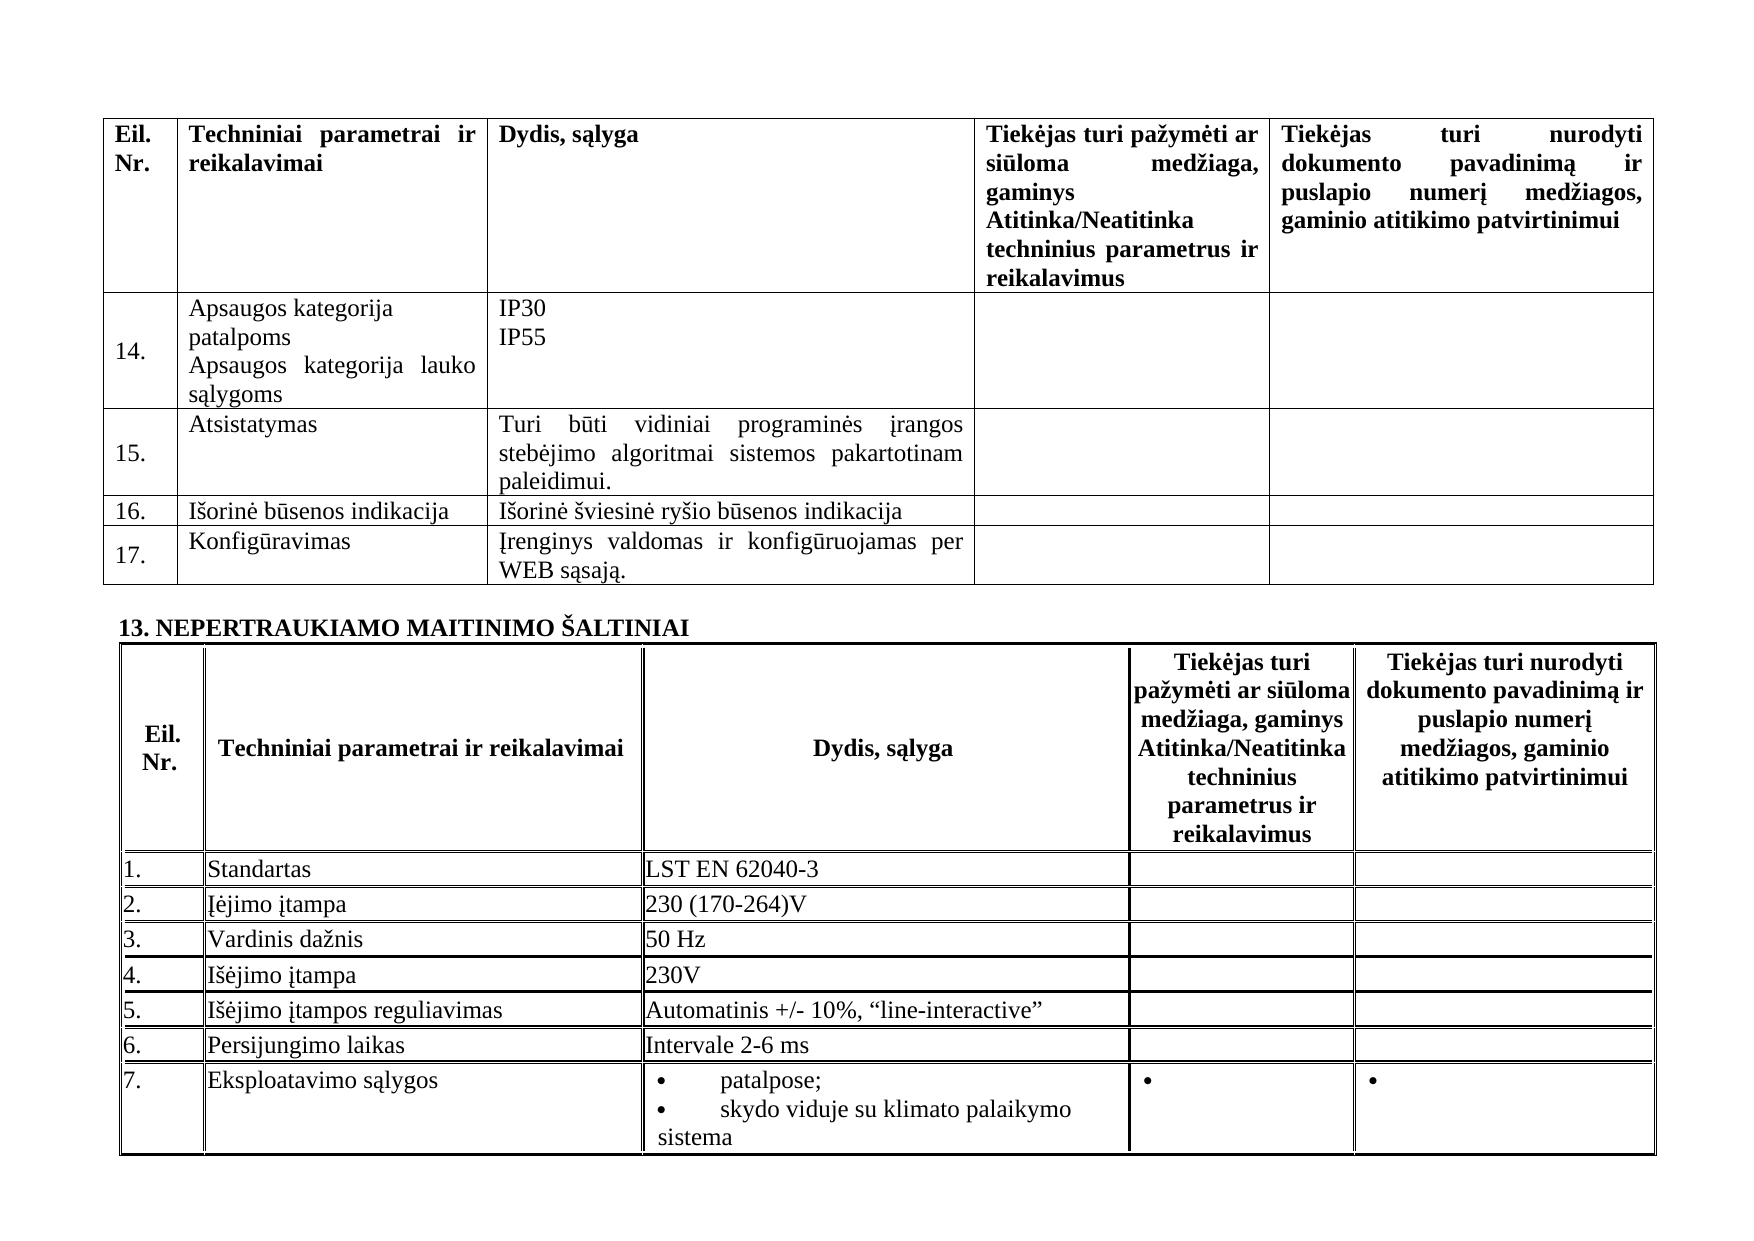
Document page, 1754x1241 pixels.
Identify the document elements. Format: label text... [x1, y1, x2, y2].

table_cell [975, 526, 1269, 583]
table_cell [104, 409, 177, 495]
table_cell [1356, 955, 1654, 990]
table_cell [122, 850, 203, 885]
table_cell Apsaugos kategorija patalpoms Apsaugos kategorija lauko sąlygoms [178, 293, 487, 408]
table_cell [1356, 990, 1654, 1025]
table_header Tiekėjas turi pažymėti ar siūloma medžiaga, gaminys Atitinka/Neatitinka techninius parametrus ir reikalavimus [975, 119, 1269, 292]
table_cell [1131, 1029, 1353, 1060]
table_cell [1131, 958, 1353, 990]
table_cell Išorinė būsenos indikacija [178, 496, 487, 525]
table_cell Išėjimo įtampa [206, 958, 641, 990]
table_header Dydis, sąlyga [643, 645, 1129, 849]
table_cell Eksploatavimo sąlygos [205, 1060, 643, 1153]
table_header Eil. Nr. [104, 119, 177, 292]
table_cell [975, 496, 1269, 525]
table_cell [1270, 526, 1653, 583]
table_header Tiekėjas turi nurodyti dokumento pavadinimą ir puslapio numerį medžiagos, gaminio atitikimo patvirtinimui [1270, 119, 1653, 292]
table_cell [1131, 888, 1353, 920]
table_cell LST EN 62040-3 [645, 853, 1128, 885]
table_cell Atsistatymas [178, 409, 487, 495]
table_cell Automatinis +/- 10%, “line-interactive” [645, 993, 1128, 1025]
table_cell Įėjimo įtampa [206, 888, 641, 920]
table_cell 230V [645, 958, 1128, 990]
table_cell [122, 990, 203, 1025]
table_cell Išorinė šviesinė ryšio būsenos indikacija [488, 496, 974, 525]
table_cell [975, 293, 1269, 408]
table_cell [1355, 1060, 1654, 1153]
table_cell [122, 955, 203, 990]
table_cell [1270, 496, 1653, 525]
table_header Techniniai parametrai ir reikalavimai [205, 644, 643, 849]
table_cell [1355, 885, 1655, 920]
table_cell [120, 920, 205, 955]
table_cell [122, 1025, 203, 1060]
table_cell [104, 496, 177, 525]
table_cell Konfigūravimas [178, 526, 487, 583]
table_cell Įrenginys valdomas ir konfigūruojamas per WEB sąsają. [488, 526, 974, 583]
table_cell [1356, 1025, 1654, 1060]
table_header Tiekėjas turi pažymėti ar siūloma medžiaga, gaminys Atitinka/Neatitinka techninius parametrus ir reikalavimus [1129, 645, 1354, 849]
table_cell 50 Hz [645, 923, 1128, 955]
table_cell [122, 1060, 205, 1153]
table_cell [1131, 923, 1353, 955]
table_cell IP30 IP55 [488, 293, 974, 408]
table_cell [1355, 920, 1655, 955]
table_header Dydis, sąlyga [488, 119, 974, 292]
table_cell [1270, 409, 1653, 495]
table_cell [104, 526, 177, 583]
table_cell Intervale 2-6 ms [645, 1029, 1128, 1060]
table_cell [975, 409, 1269, 495]
subtitle NEPERTRAUKIAMO MAITINIMO ŠALTINIAI [118, 613, 1577, 642]
table_cell [1131, 853, 1353, 885]
table_cell patalpose; skydo viduje su klimato palaikymo sistema [643, 1064, 1129, 1153]
table_header Eil. Nr. [122, 645, 205, 849]
table_cell [104, 293, 177, 408]
table_cell Vardinis dažnis [206, 923, 641, 955]
table_header Tiekėjas turi nurodyti dokumento pavadinimą ir puslapio numerį medžiagos, gaminio atitikimo patvirtinimui [1355, 645, 1654, 849]
table_cell [1131, 993, 1353, 1025]
table_cell Turi būti vidiniai programinės įrangos stebėjimo algoritmai sistemos pakartotinam paleidimui. [488, 409, 974, 495]
table_cell [120, 885, 205, 920]
table_cell 230 (170-264)V [645, 888, 1128, 920]
table_cell Persijungimo laikas [206, 1029, 641, 1060]
table_cell [1356, 850, 1654, 885]
table_header Techniniai parametrai ir reikalavimai [178, 119, 487, 292]
table_cell Standartas [206, 853, 641, 885]
table_cell Išėjimo įtampos reguliavimas [206, 993, 641, 1025]
table_cell [1270, 293, 1653, 408]
table_cell [1129, 1064, 1354, 1153]
